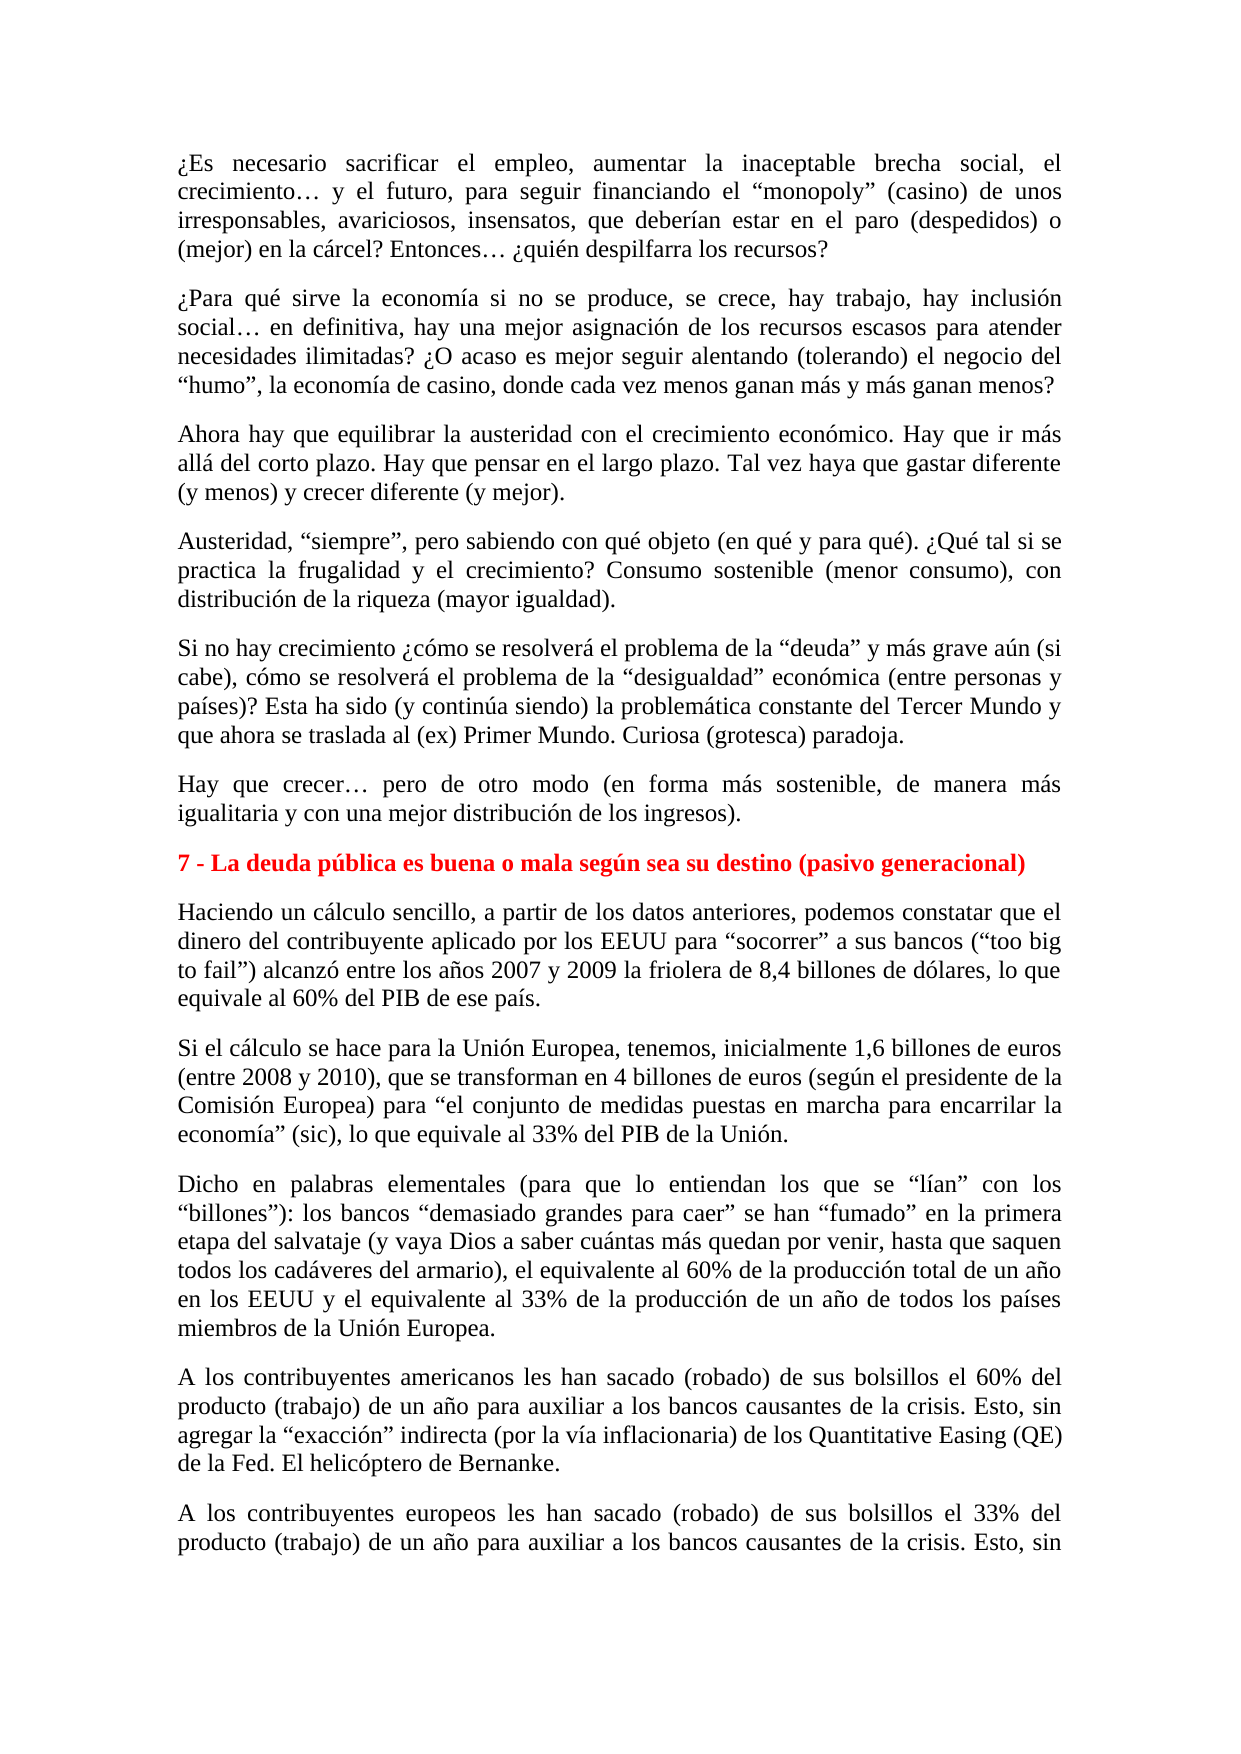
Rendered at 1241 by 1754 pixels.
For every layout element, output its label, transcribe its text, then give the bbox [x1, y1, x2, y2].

text ¿Para qué sirve la economía si no se produce, se crece, hay trabajo, hay inclusión social… en definitiva, hay una mejor asignación de los recursos escasos para atender necesidades ilimitadas? ¿O acaso es mejor seguir alentando (tolerando) el negocio del “humo”, la economía de casino, donde cada vez menos ganan más y más ganan menos? [177, 283, 1063, 398]
text Austeridad, “siempre”, pero sabiendo con qué objeto (en qué y para qué). ¿Qué tal si se practica la frugalidad y el crecimiento? Consumo sostenible (menor consumo), con distribución de la riqueza (mayor igualdad). [177, 526, 1063, 613]
text Hay que crecer… pero de otro modo (en forma más sostenible, de manera más igualitaria y con una mejor distribución de los ingresos). [177, 769, 1063, 827]
text Si el cálculo se hace para la Unión Europea, tenemos, inicialmente 1,6 billones de euros (entre 2008 y 2010), que se transforman en 4 billones de euros (según el presidente de la Comisión Europea) para “el conjunto de medidas puestas en marcha para encarrilar la economía” (sic), lo que equivale al 33% del PIB de la Unión. [177, 1033, 1063, 1148]
text Dicho en palabras elementales (para que lo entiendan los que se “lían” con los “billones”): los bancos “demasiado grandes para caer” se han “fumado” en la primera etapa del salvataje (y vaya Dios a saber cuántas más quedan por venir, hasta que saquen todos los cadáveres del armario), el equivalente al 60% de la producción total de un año en los EEUU y el equivalente al 33% de la producción de un año de todos los países miembros de la Unión Europea. [177, 1169, 1063, 1341]
text Ahora hay que equilibrar la austeridad con el crecimiento económico. Hay que ir más allá del corto plazo. Hay que pensar en el largo plazo. Tal vez haya que gastar diferente (y menos) y crecer diferente (y mejor). [177, 419, 1063, 506]
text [177, 1498, 1063, 1556]
text 7 - La deuda pública es buena o mala según sea su destino (pasivo generacional) [177, 848, 1063, 876]
text Si no hay crecimiento ¿cómo se resolverá el problema de la “deuda” y más grave aún (si cabe), cómo se resolverá el problema de la “desigualdad” económica (entre personas y países)? Esta ha sido (y continúa siendo) la problemática constante del Tercer Mundo y que ahora se traslada al (ex) Primer Mundo. Curiosa (grotesca) paradoja. [177, 633, 1063, 748]
text ¿Es necesario sacrificar el empleo, aumentar la inaceptable brecha social, el crecimiento… y el futuro, para seguir financiando el “monopoly” (casino) de unos irresponsables, avariciosos, insensatos, que deberían estar en el paro (despedidos) o (mejor) en la cárcel? Entonces… ¿quién despilfarra los recursos? [177, 148, 1063, 263]
text Haciendo un cálculo sencillo, a partir de los datos anteriores, podemos constatar que el dinero del contribuyente aplicado por los EEUU para “socorrer” a sus bancos (“too big to fail”) alcanzó entre los años 2007 y 2009 la friolera de 8,4 billones de dólares, lo que equivale al 60% del PIB de ese país. [177, 897, 1063, 1012]
text A los contribuyentes americanos les han sacado (robado) de sus bolsillos el 60% del producto (trabajo) de un año para auxiliar a los bancos causantes de la crisis. Esto, sin agregar la “exacción” indirecta (por la vía inflacionaria) de los Quantitative Easing (QE) de la Fed. El helicóptero de Bernanke. [177, 1362, 1063, 1477]
